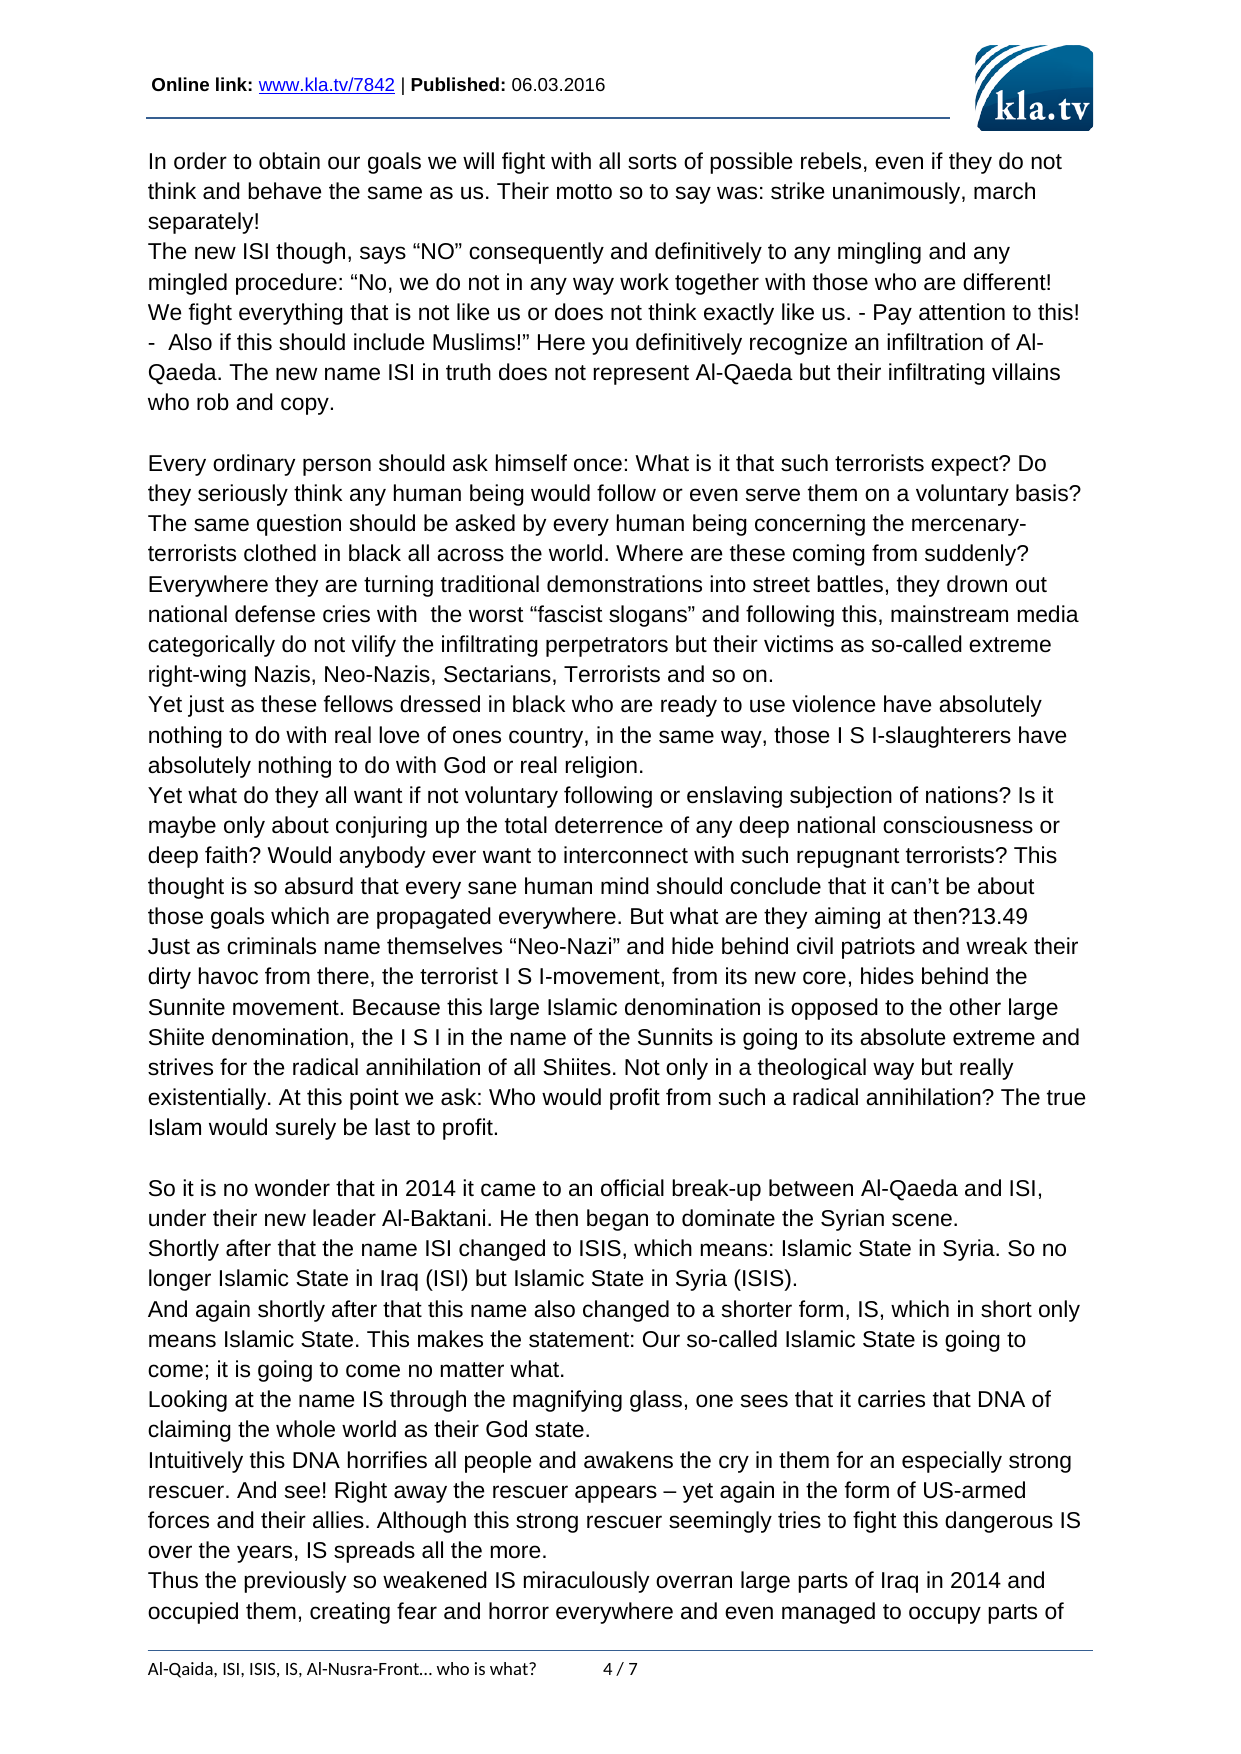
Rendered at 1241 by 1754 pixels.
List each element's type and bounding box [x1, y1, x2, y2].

text [148, 148, 1093, 1624]
